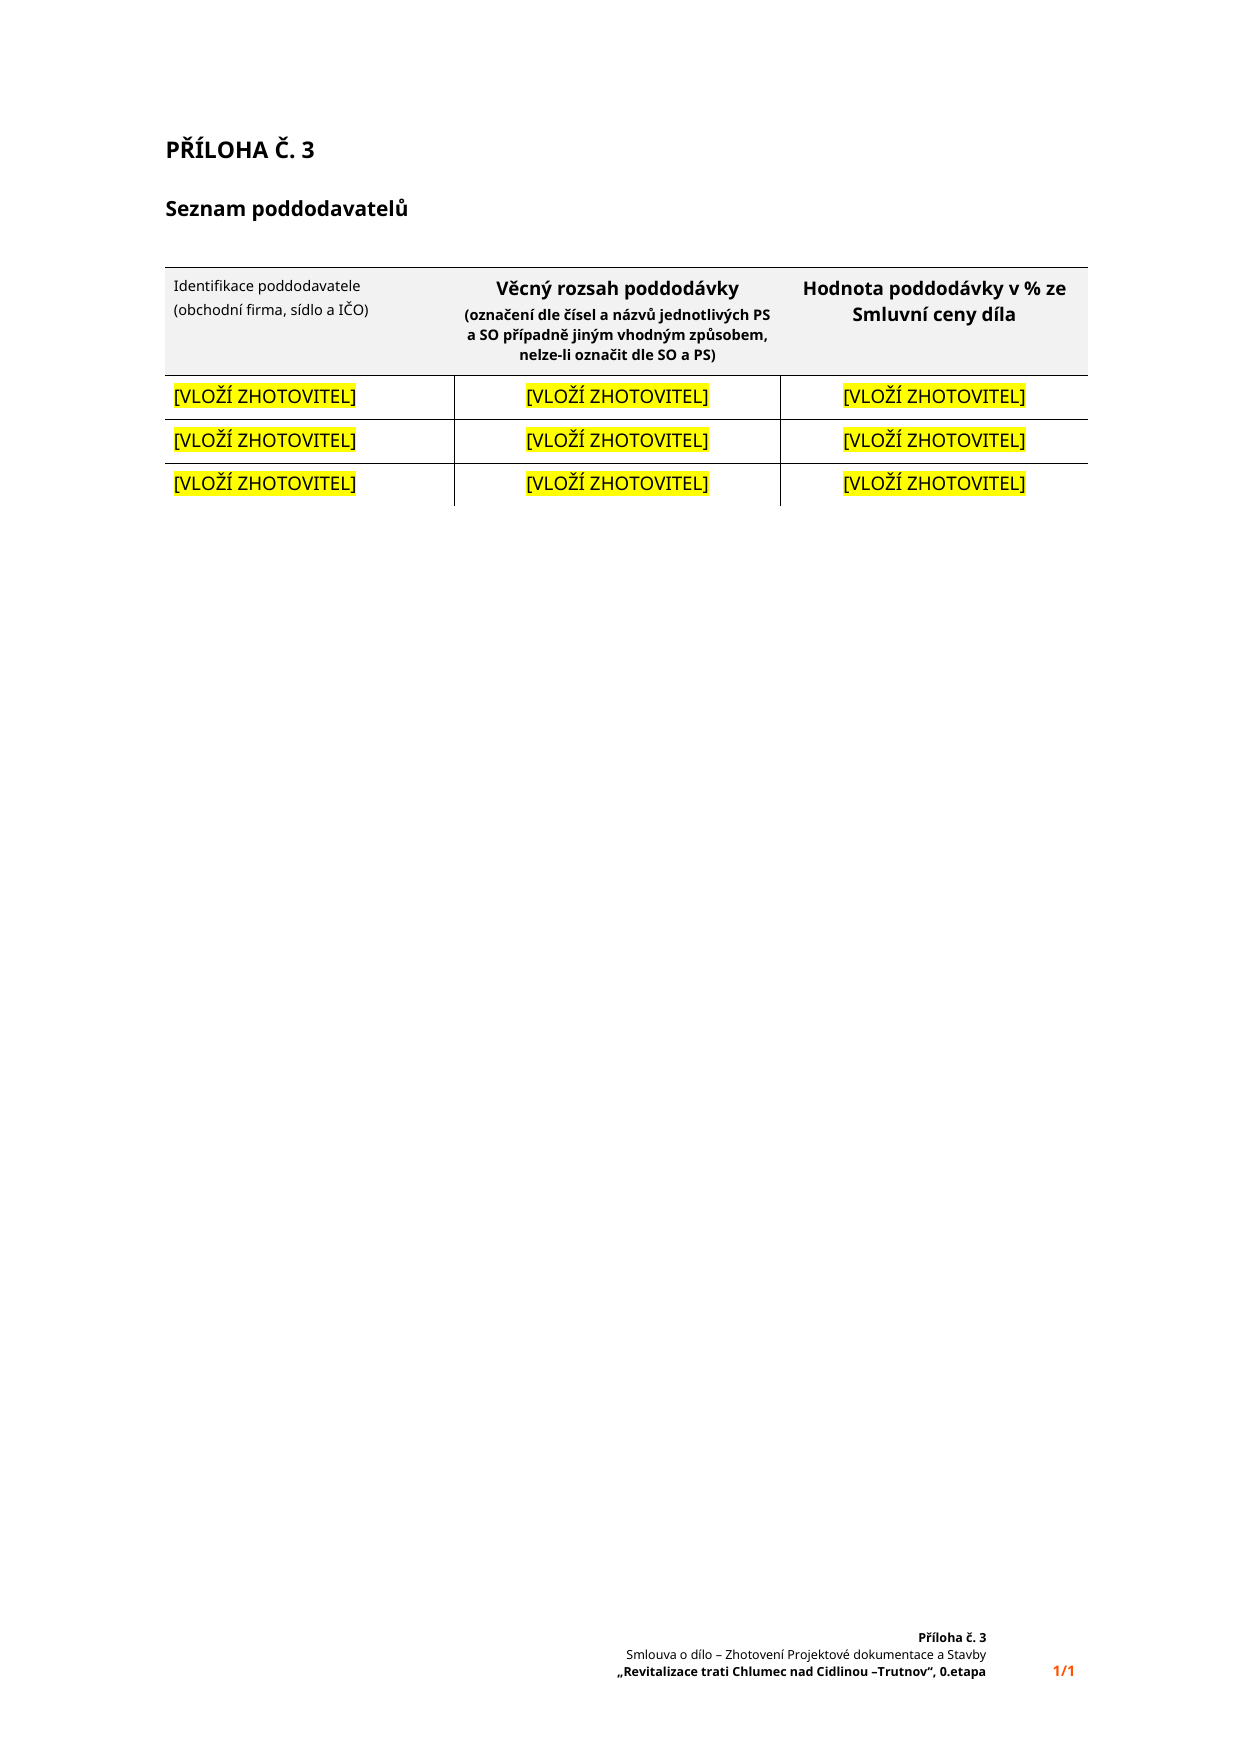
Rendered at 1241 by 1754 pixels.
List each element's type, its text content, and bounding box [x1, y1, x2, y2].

table_header Hodnota poddodávky v % ze Smluvní ceny díla [780, 268, 1088, 375]
text Příloha č. 3 [165, 134, 1075, 166]
table_cell [VLOŽÍ ZHOTOVITEL] [781, 464, 1088, 506]
table_cell [VLOŽÍ ZHOTOVITEL] [455, 376, 780, 419]
text Seznam poddodavatelů [165, 194, 1075, 222]
table_cell [VLOŽÍ ZHOTOVITEL] [455, 464, 780, 506]
table_cell [VLOŽÍ ZHOTOVITEL] [455, 420, 780, 462]
table_cell [VLOŽÍ ZHOTOVITEL] [165, 376, 454, 419]
table_cell [VLOŽÍ ZHOTOVITEL] [165, 420, 454, 462]
table_cell [VLOŽÍ ZHOTOVITEL] [781, 376, 1088, 419]
table_cell [VLOŽÍ ZHOTOVITEL] [165, 464, 454, 506]
table_cell [VLOŽÍ ZHOTOVITEL] [781, 420, 1088, 462]
table_header Věcný rozsah poddodávky (označení dle čísel a názvů jednotlivých PS a SO případně jiným vhodným způsobem, nelze-li označit dle SO a PS) [454, 268, 780, 375]
table_header Identifikace poddodavatele (obchodní firma, sídlo a IČO) [165, 268, 454, 375]
